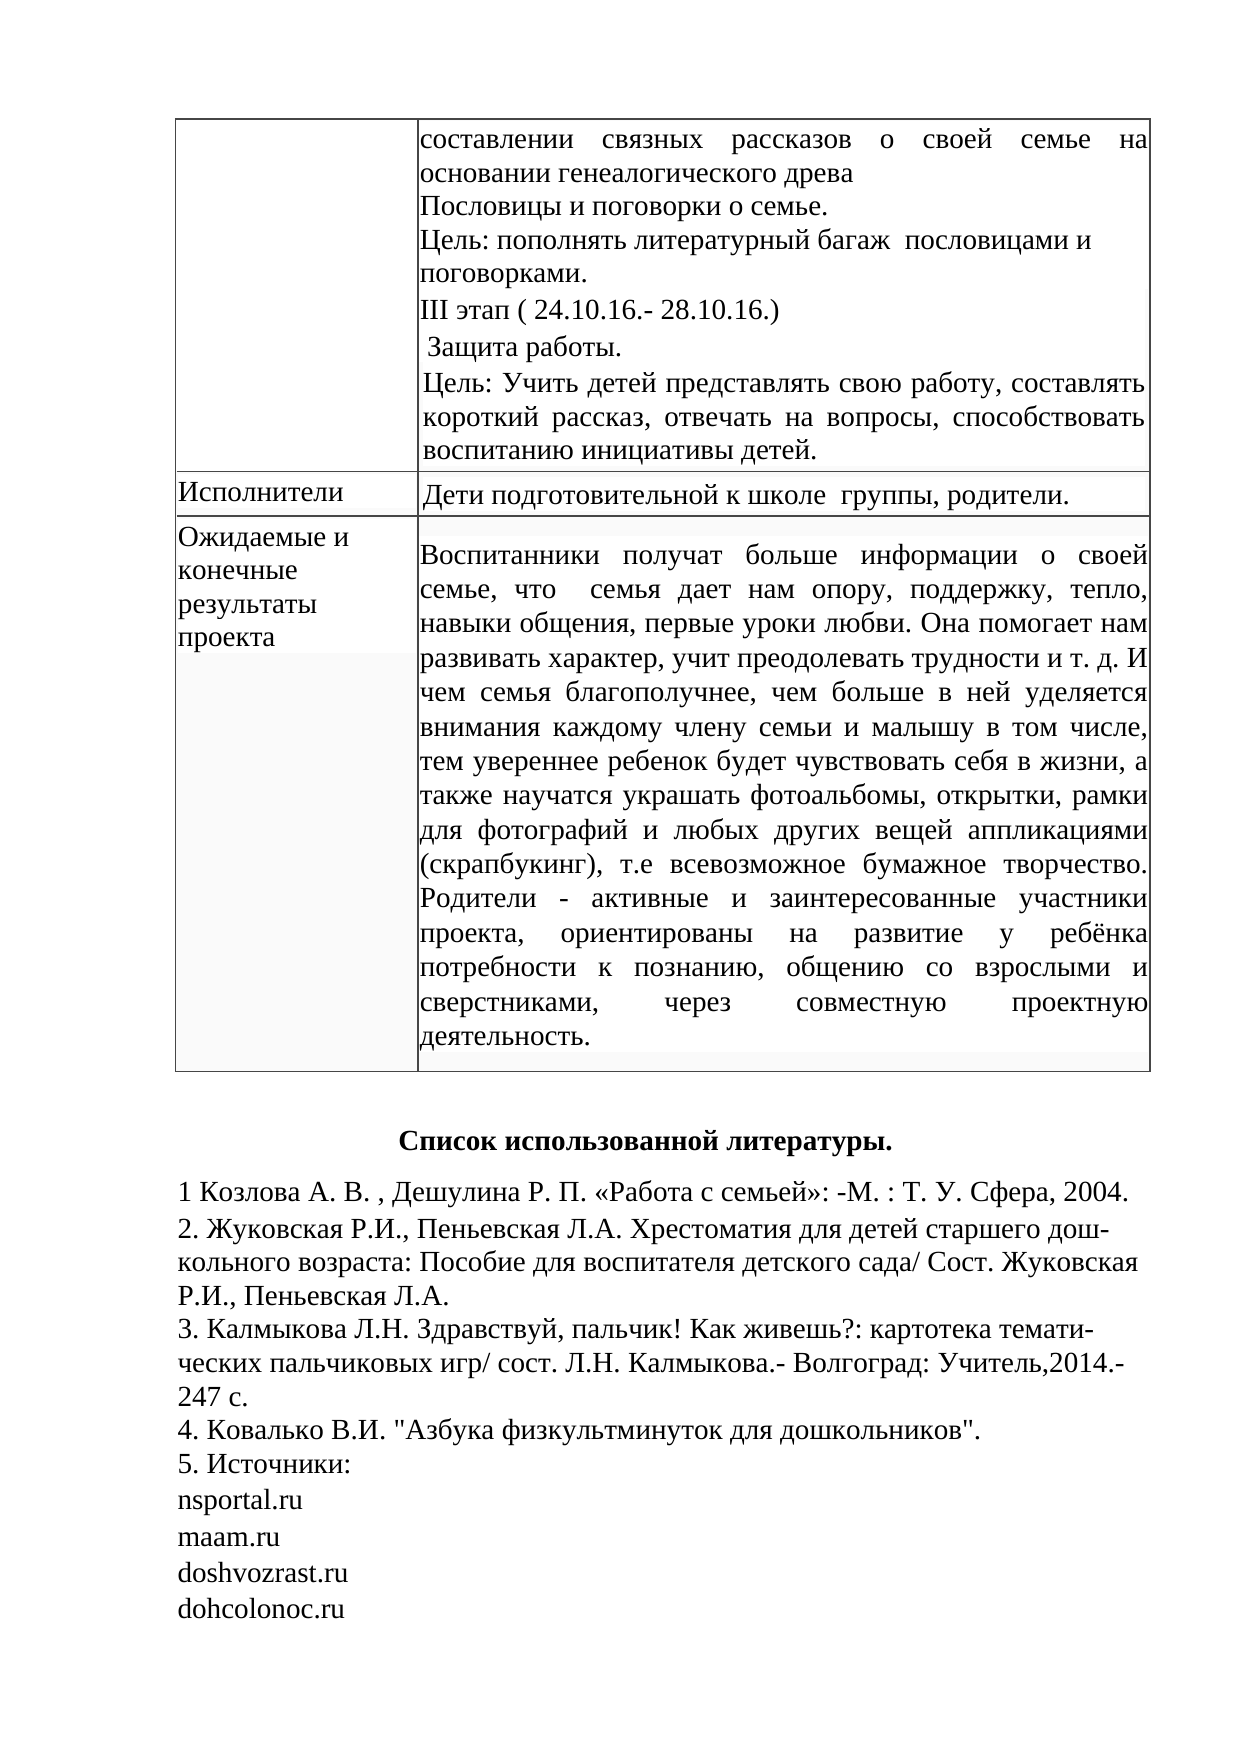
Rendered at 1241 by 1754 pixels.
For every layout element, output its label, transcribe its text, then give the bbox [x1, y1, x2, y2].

text doshvozrast.ru [177, 1555, 1152, 1589]
table_cell Исполнители [176, 472, 417, 515]
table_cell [176, 120, 417, 471]
text 1 Козлова А. В. , Дешулина Р. П. «Работа с семьей»: -М. : Т. У. Сфера, 2004. [177, 1174, 1152, 1208]
table_cell Воспитанники получат больше информации о своей семье, что семья дает нам опору, поддержку, тепло, навыки общения, первые уроки любви. Она помогает нам развивать характер, учит преодолевать трудности и т. д. И чем семья благополучнее, чем больше в ней уделяется внимания каждому члену семьи и малышу в том числе, тем увереннее ребенок будет чувствовать себя в жизни, а также научатся украшать фотоальбомы, открытки, рамки для фотографий и любых других вещей аппликациями (скрапбукинг), т.е всевозможное бумажное творчество. Родители - активные и заинтересованные участники проекта, ориентированы на развитие у ребёнка потребности к познанию, общению со взрослыми и сверстниками, через совместную проектную деятельность. [419, 517, 1149, 1071]
text 2. Жуковская Р.И., Пеньевская Л.А. Хрестоматия для детей старшего дош-кольного возраста: Пособие для воспитателя детского сада/ Сост. Жуковская Р.И., Пеньевская Л.А. 3. Калмыкова Л.Н. Здравствуй, пальчик! Как живешь?: картотека темати-ческих пальчиковых игр/ сост. Л.Н. Калмыкова.- Волгоград: Учитель,2014.-247 с. 4. Ковалько В.И. "Азбука физкультминуток для дошкольников". 5. Источники: [177, 1211, 1152, 1479]
table_cell Ожидаемые и конечные результаты проекта [176, 516, 417, 1071]
text dohcolonoc.ru [177, 1592, 1152, 1625]
list Список использованной литературы. [252, 1123, 1152, 1157]
text maam.ru [177, 1519, 1152, 1552]
table_cell Дети подготовительной к школе группы, родители. [419, 472, 1149, 515]
text nsportal.ru [177, 1482, 1152, 1516]
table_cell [419, 120, 1149, 471]
